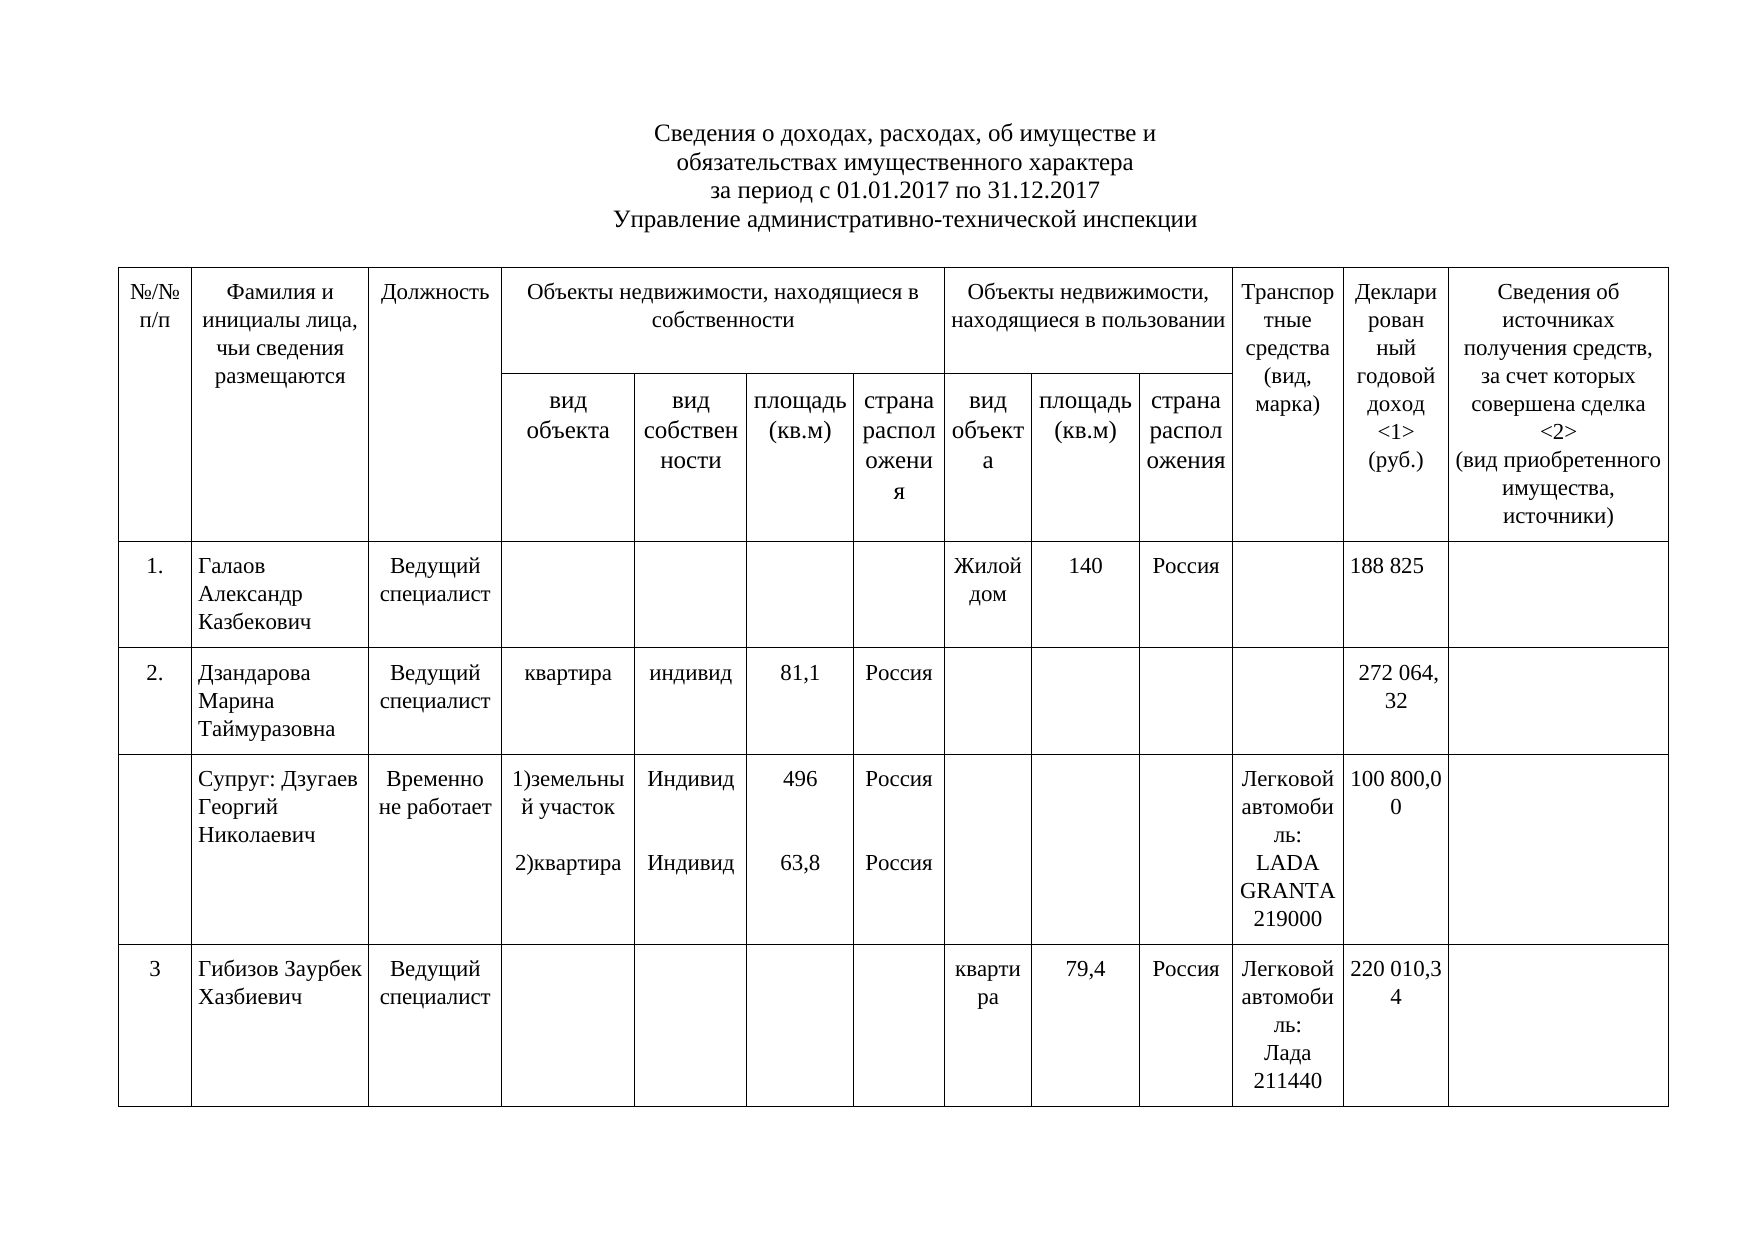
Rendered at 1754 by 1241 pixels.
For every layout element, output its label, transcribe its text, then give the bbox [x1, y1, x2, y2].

text Сведения о доходах, расходах, об имуществе и [118, 118, 1636, 147]
table_cell [1140, 755, 1232, 944]
table_cell Гибизов Заурбек Хазбиевич [192, 945, 368, 1106]
table_header Декларирован ный годовой доход <1> (руб.) [1344, 268, 1448, 541]
table_cell Легковой автомобиль: LADA GRANTA 219000 [1233, 755, 1343, 944]
table_cell вид объекта [945, 374, 1031, 541]
table_cell [854, 542, 944, 647]
table_cell [502, 945, 634, 1106]
table_cell квартира [945, 945, 1031, 1106]
table_cell площадь (кв.м) [1032, 374, 1139, 541]
table_cell 100 800,00 [1344, 755, 1448, 944]
table_cell [1233, 648, 1343, 753]
table_cell 79,4 [1032, 945, 1139, 1106]
table_cell 1)земельный участок 2)квартира [502, 755, 634, 944]
table_header №/№ п/п [119, 268, 191, 541]
table_cell 220 010,34 [1344, 945, 1448, 1106]
table_cell страна расположения [854, 374, 944, 541]
table_cell Ведущий специалист [369, 648, 501, 753]
table_cell [1449, 945, 1668, 1106]
table_cell 272 064, 32 [1344, 648, 1448, 753]
table_cell 188 825 [1344, 542, 1448, 647]
table_cell [747, 945, 853, 1106]
table_cell вид собственности [635, 374, 746, 541]
text за период с 01.01.2017 по 31.12.2017 [118, 176, 1636, 204]
table_cell Легковой автомобиль: Лада 211440 [1233, 945, 1343, 1106]
table_cell Россия Россия [854, 755, 944, 944]
table_cell Индивид Индивид [635, 755, 746, 944]
table_cell Ведущий специалист [369, 945, 501, 1106]
table_cell 2. [119, 648, 191, 753]
table_cell [747, 542, 853, 647]
table_header Сведения об источниках получения средств, за счет которых совершена сделка <2> (вид приобретенного имущества, источники) [1449, 268, 1668, 541]
table_cell [502, 542, 634, 647]
table_cell [945, 648, 1031, 753]
table_cell Россия [1140, 542, 1232, 647]
table_cell 496 63,8 [747, 755, 853, 944]
table_cell [635, 542, 746, 647]
table_cell 140 [1032, 542, 1139, 647]
table_cell Временно не работает [369, 755, 501, 944]
table_cell Ведущий специалист [369, 542, 501, 647]
table_cell Россия [1140, 945, 1232, 1106]
table_cell [119, 755, 191, 944]
table_cell Россия [854, 648, 944, 753]
table_cell [1449, 648, 1668, 753]
text Управление административно-технической инспекции [118, 204, 1636, 233]
table_header Объекты недвижимости, находящиеся в пользовании [945, 268, 1232, 373]
table_cell [945, 755, 1031, 944]
table_cell вид объекта [502, 374, 634, 541]
table_cell [1449, 755, 1668, 944]
table_cell [1032, 648, 1139, 753]
table_cell [1449, 542, 1668, 647]
text обязательствах имущественного характера [118, 147, 1636, 176]
table_cell [854, 945, 944, 1106]
table_header Транспортные средства (вид, марка) [1233, 268, 1343, 541]
table_header Объекты недвижимости, находящиеся в собственности [502, 268, 944, 373]
table_cell [1140, 648, 1232, 753]
table_cell 1. [119, 542, 191, 647]
table_header Должность [369, 268, 501, 541]
table_cell площадь (кв.м) [747, 374, 853, 541]
table_cell Дзандарова Марина Таймуразовна [192, 648, 368, 753]
table_cell индивид [635, 648, 746, 753]
table_header Фамилия и инициалы лица, чьи сведения размещаются [192, 268, 368, 541]
table_cell Жилой дом [945, 542, 1031, 647]
table_cell квартира [502, 648, 634, 753]
table_cell [635, 945, 746, 1106]
table_cell 81,1 [747, 648, 853, 753]
table_cell Супруг: Дзугаев Георгий Николаевич [192, 755, 368, 944]
table_cell 3 [119, 945, 191, 1106]
table_cell страна расположения [1140, 374, 1232, 541]
table_cell [1233, 542, 1343, 647]
table_cell Галаов Александр Казбекович [192, 542, 368, 647]
table_cell [1032, 755, 1139, 944]
